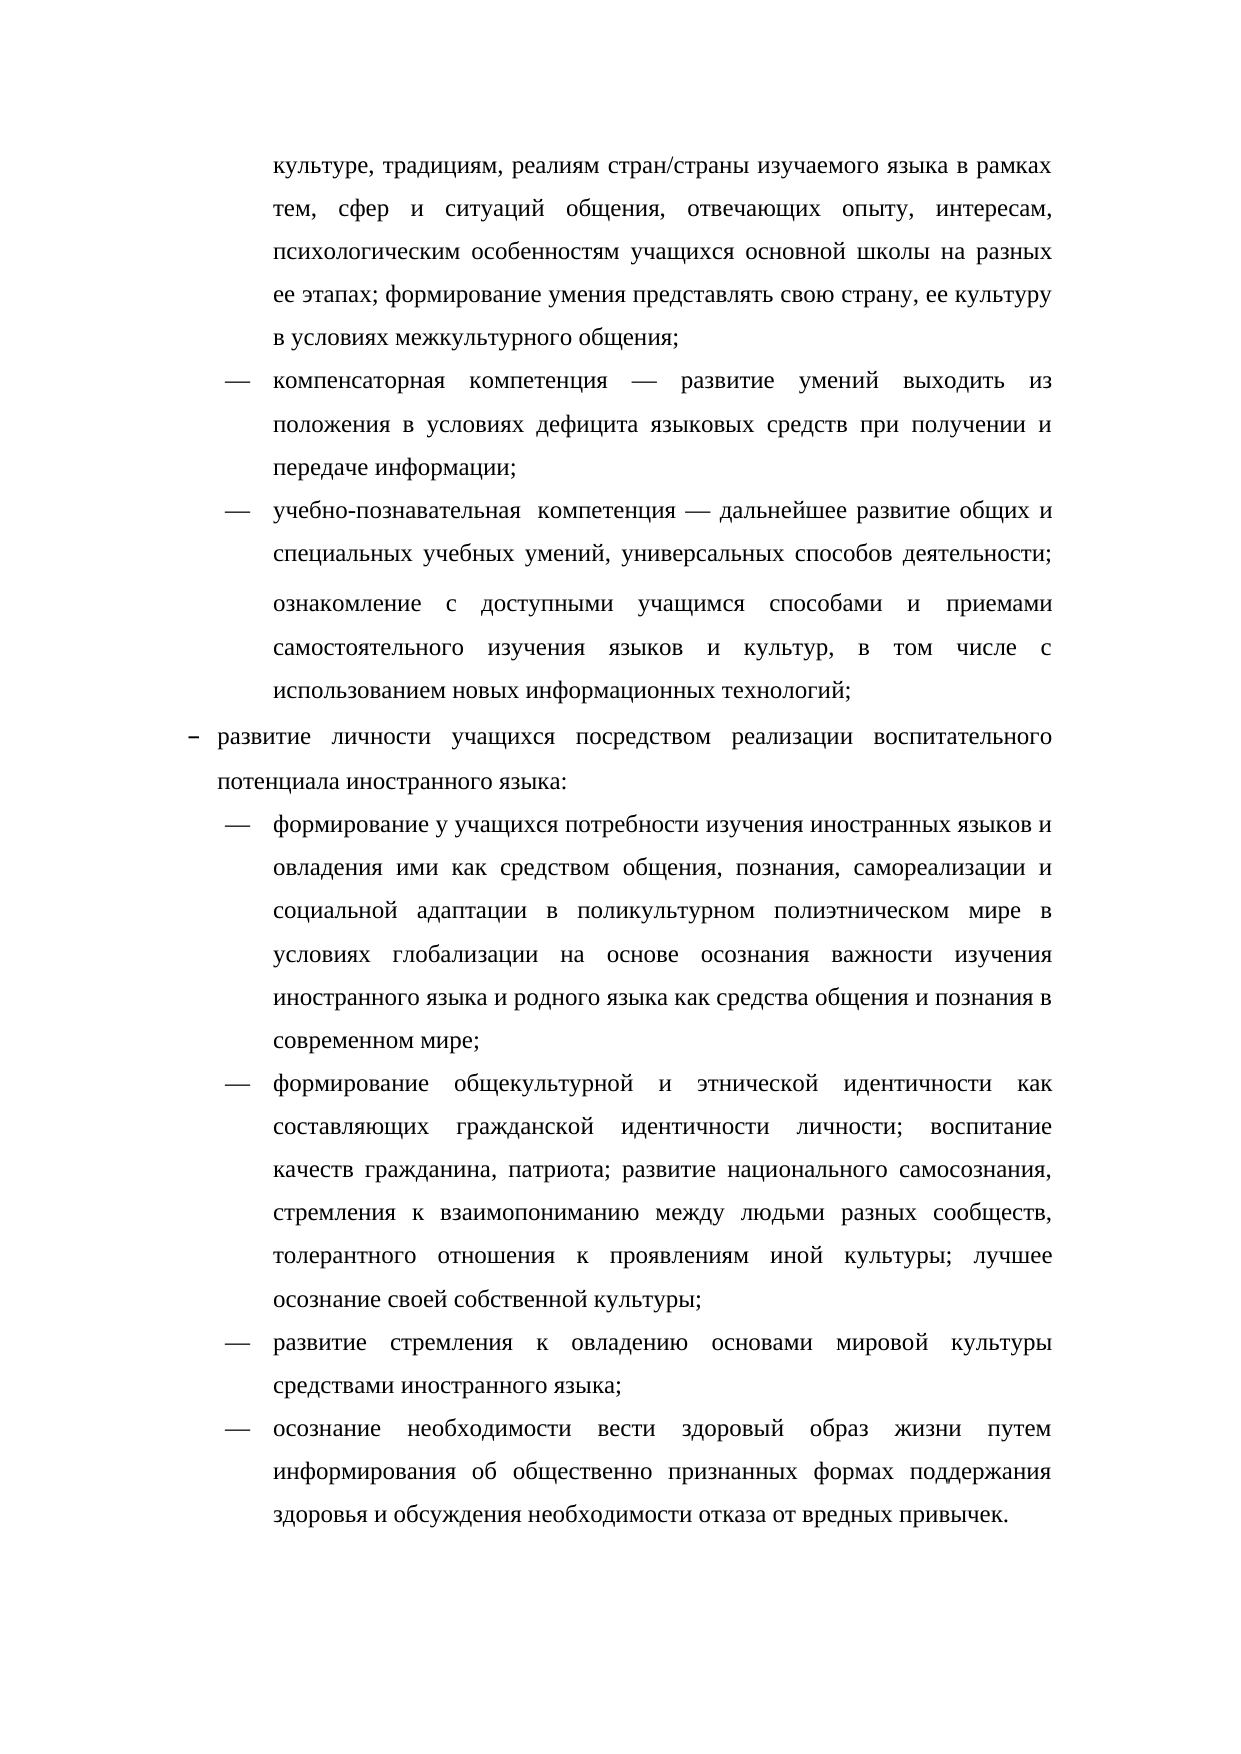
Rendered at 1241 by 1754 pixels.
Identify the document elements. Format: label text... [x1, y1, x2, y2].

list осознание необходимости вести здоровый образ жизни путем информирования об общественно признанных формах поддержания здоровья и обсуждения необходимости отказа от вредных привычек. [225, 1413, 1052, 1528]
list развитие стремления к овладению основами мировой культуры средствами иностранного языка; [225, 1327, 1053, 1399]
list компенсаторная компетенция — развитие умений выходить из положения в условиях дефицита языковых средств при получении и передаче информации; [225, 366, 1053, 481]
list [225, 150, 1053, 351]
list развитие личности учащихся посредством реализации воспитательного потенциала иностранного языка: [187, 718, 1053, 795]
list формирование у учащихся потребности изучения иностранных языков и овладения ими как средством общения, познания, самореализации и социальной адаптации в поликультурном полиэтническом мире в условиях глобализации на основе осознания важности изучения иностранного языка и родного языка как средства общения и познания в современном мире; [225, 809, 1053, 1054]
list учебно-познавательная компетенция — дальнейшее развитие общих и специальных учебных умений, универсальных способов деятельности; ознакомление с доступными учащимся способами и приемами самостоятельного изучения языков и культур, в том числе с использованием новых информационных технологий; [225, 495, 1053, 703]
list формирование общекультурной и этнической идентичности как составляющих гражданской идентичности личности; воспитание качеств гражданина, патриота; развитие национального самосознания, стремления к взаимопониманию между людьми разных сообществ, толерантного отношения к проявлениям иной культуры; лучшее осознание своей собственной культуры; [225, 1068, 1053, 1312]
